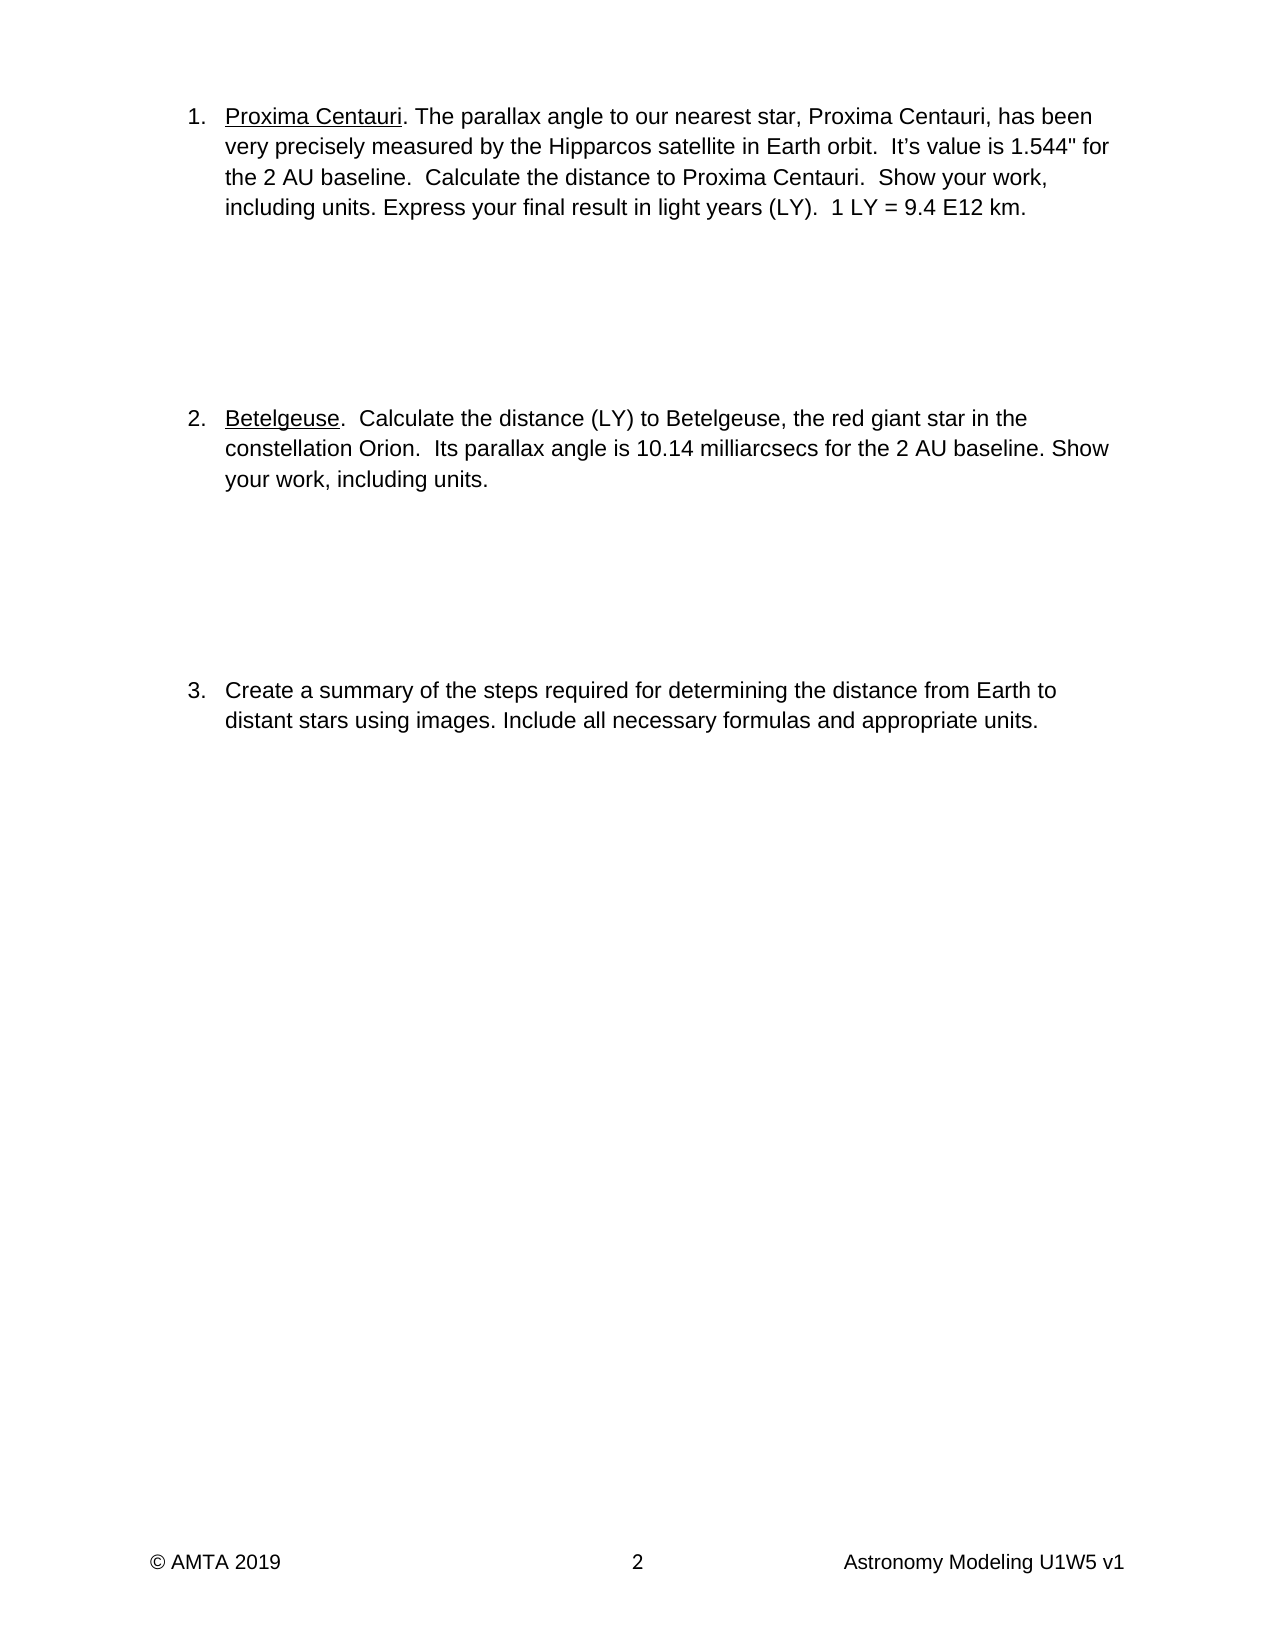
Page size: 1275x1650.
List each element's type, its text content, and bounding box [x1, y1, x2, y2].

list Betelgeuse. Calculate the distance (LY) to Betelgeuse, the red giant star in the constellation Orion. Its parallax angle is 10.14 milliarcsecs for the 2 AU baseline. Show your work, including units. [187, 405, 1125, 492]
list Create a summary of the steps required for determining the distance from Earth to distant stars using images. Include all necessary formulas and appropriate units. [187, 677, 1125, 733]
list Proxima Centauri. The parallax angle to our nearest star, Proxima Centauri, has been very precisely measured by the Hipparcos satellite in Earth orbit. It’s value is 1.544" for the 2 AU baseline. Calculate the distance to Proxima Centauri. Show your work, including units. Express your final result in light years (LY). 1 LY = 9.4 E12 km. [187, 103, 1125, 220]
